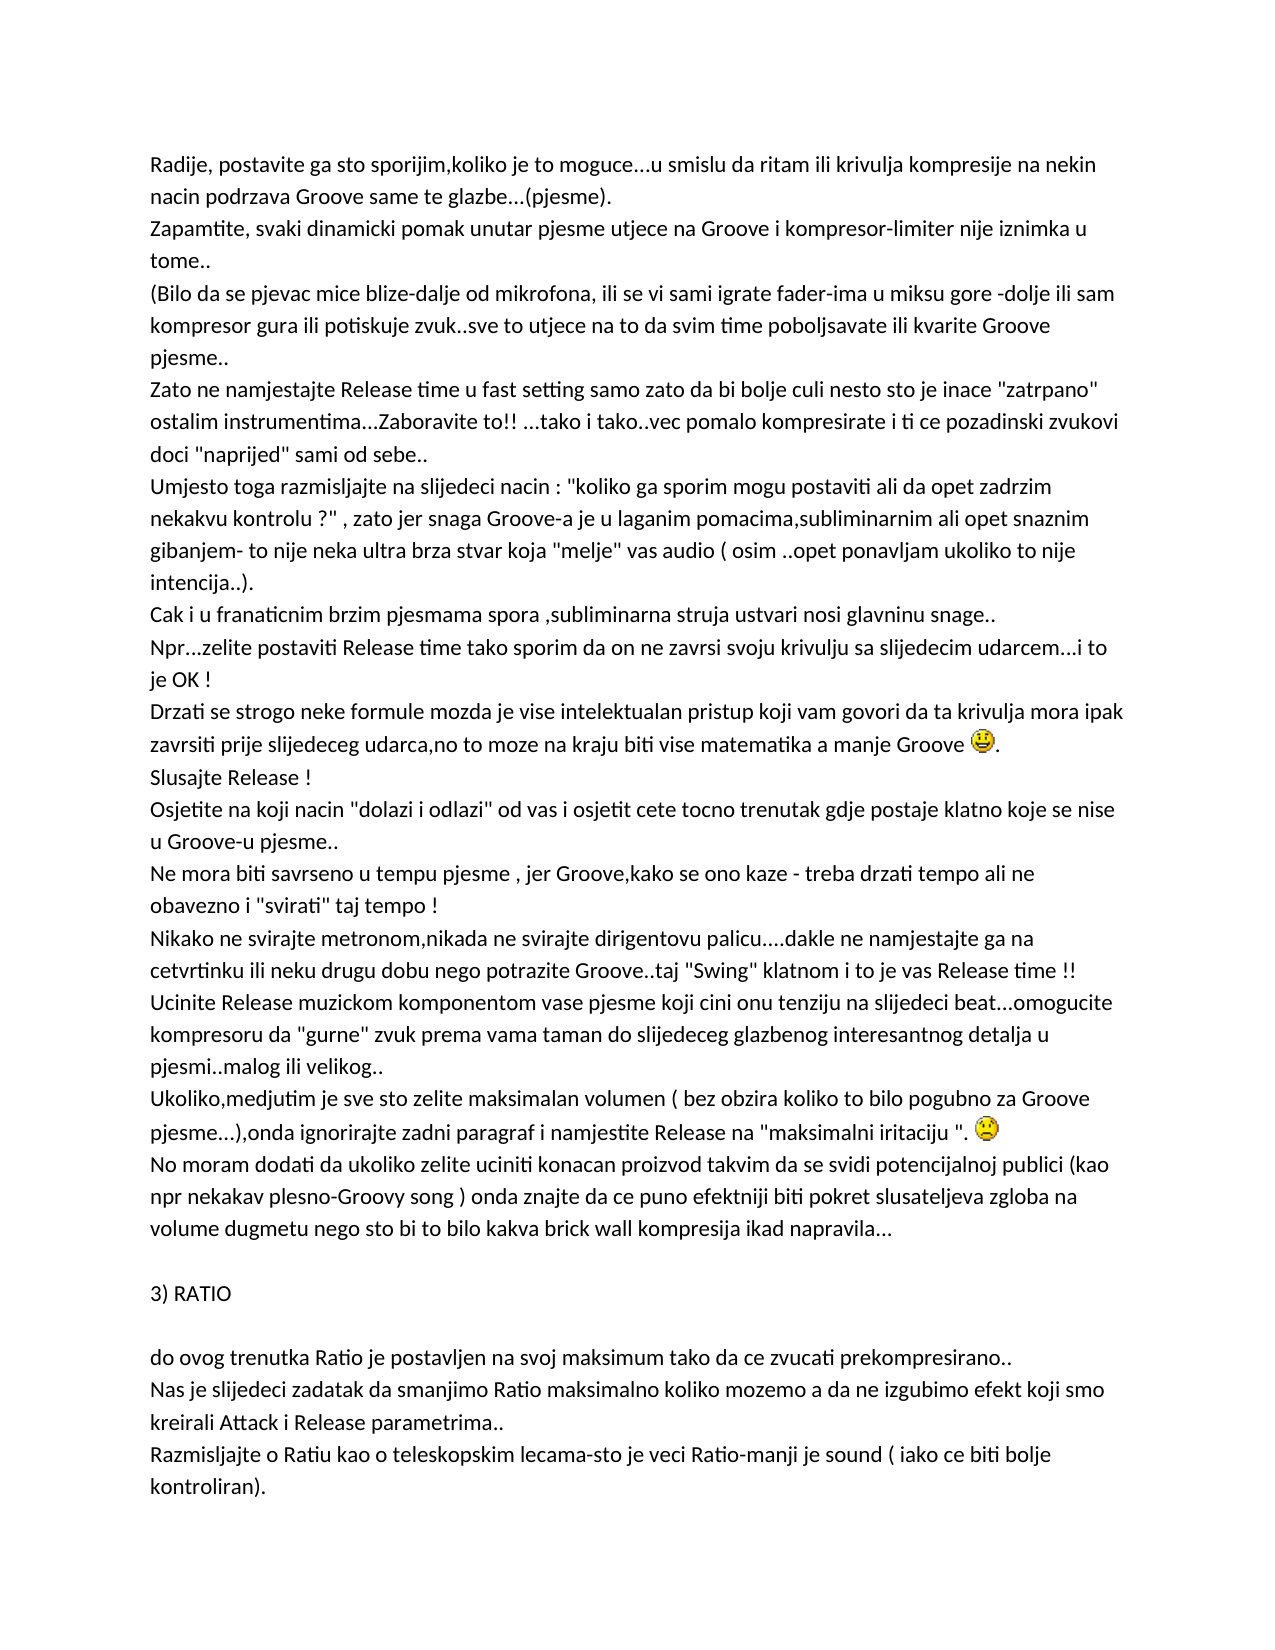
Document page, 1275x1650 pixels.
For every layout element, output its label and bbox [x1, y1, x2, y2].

picture [975, 1116, 999, 1141]
picture [971, 729, 995, 753]
text [150, 150, 1125, 1500]
